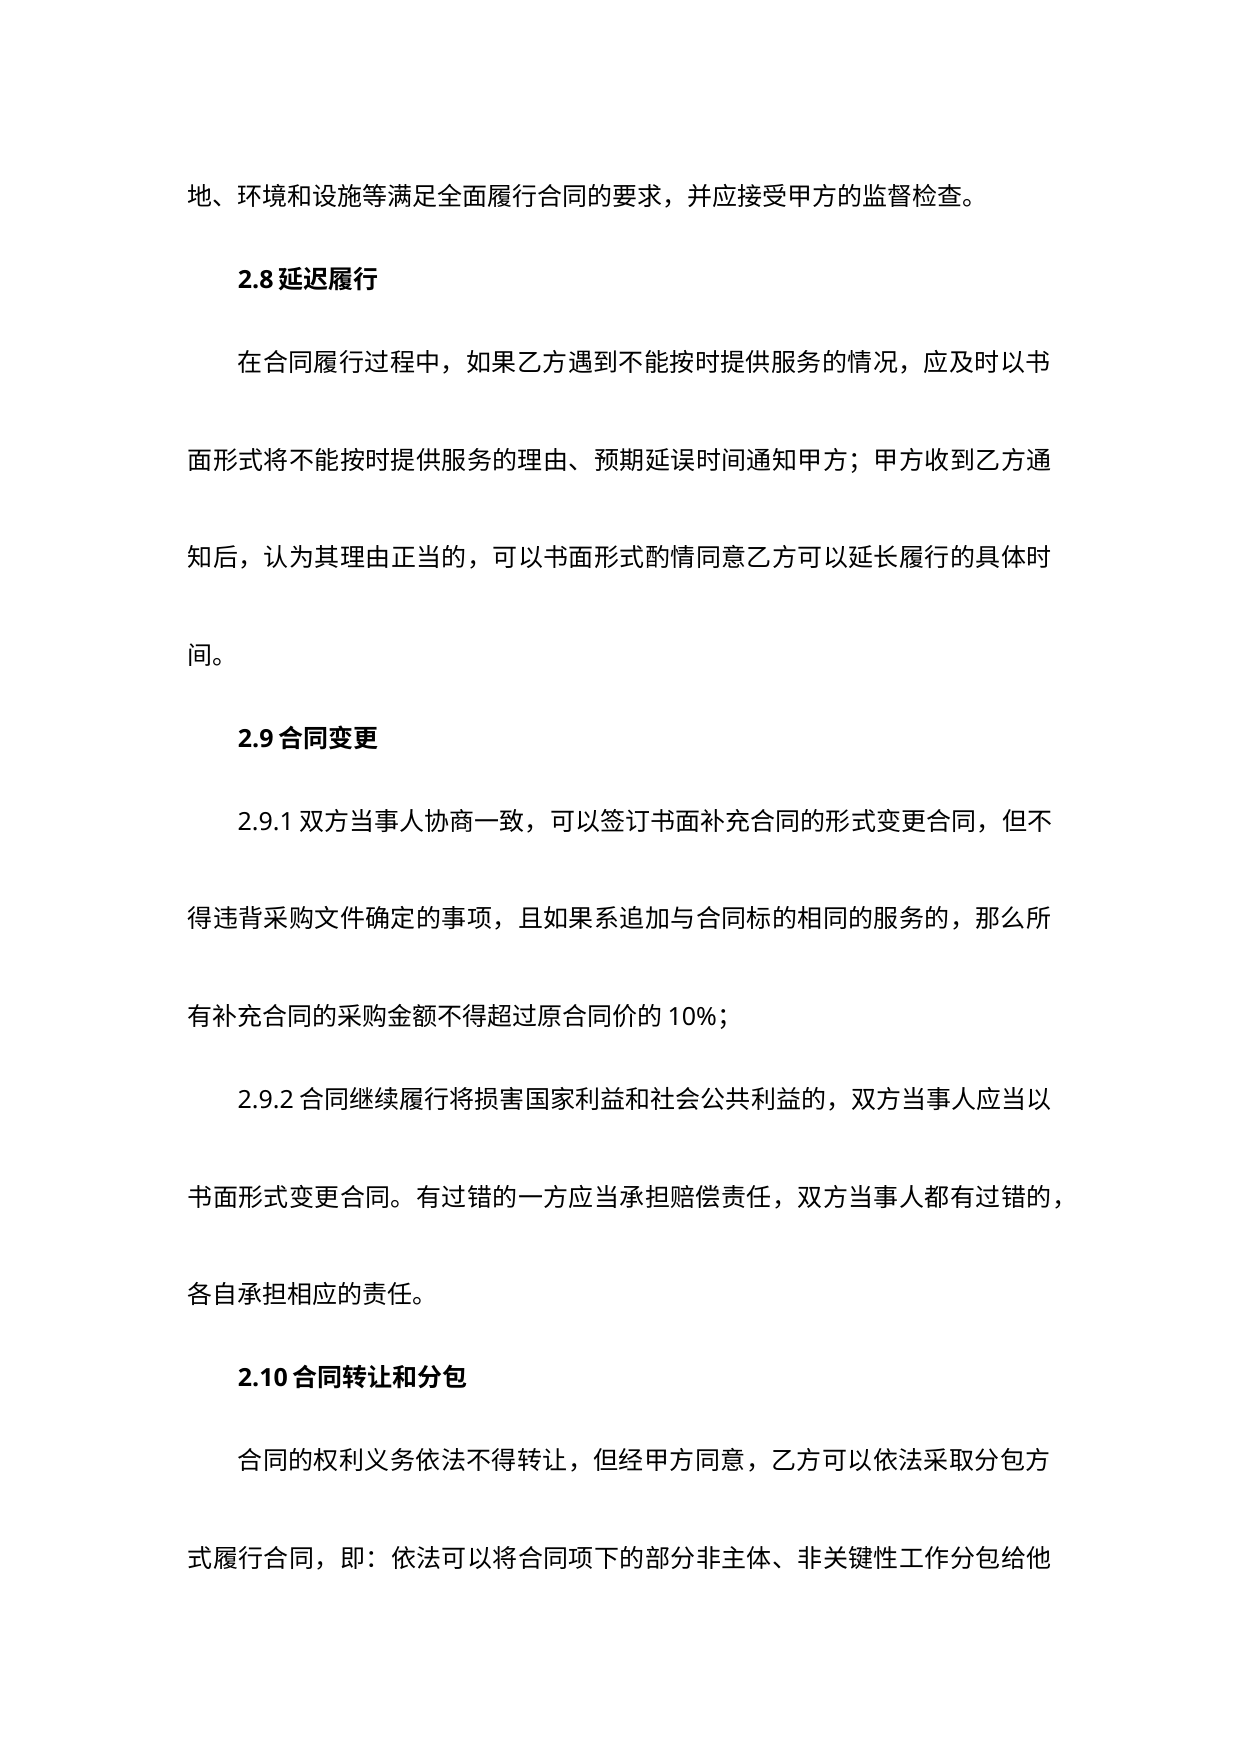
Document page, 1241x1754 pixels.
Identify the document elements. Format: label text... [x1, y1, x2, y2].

text 2.9合同变更 [187, 704, 1053, 769]
text 在合同履行过程中，如果乙方遇到不能按时提供服务的情况，应及时以书面形式将不能按时提供服务的理由、预期延误时间通知甲方；甲方收到乙方通知后，认为其理由正当的，可以书面形式酌情同意乙方可以延长履行的具体时间。 [187, 328, 1053, 686]
text 2.9.2合同继续履行将损害国家利益和社会公共利益的，双方当事人应当以书面形式变更合同。有过错的一方应当承担赔偿责任，双方当事人都有过错的，各自承担相应的责任。 [187, 1065, 1053, 1325]
text 2.10合同转让和分包 [187, 1343, 1053, 1408]
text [187, 1426, 1053, 1589]
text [187, 162, 1053, 227]
text 2.9.1双方当事人协商一致，可以签订书面补充合同的形式变更合同，但不得违背采购文件确定的事项，且如果系追加与合同标的相同的服务的，那么所有补充合同的采购金额不得超过原合同价的10%； [187, 787, 1053, 1047]
text 2.8延迟履行 [187, 245, 1053, 310]
